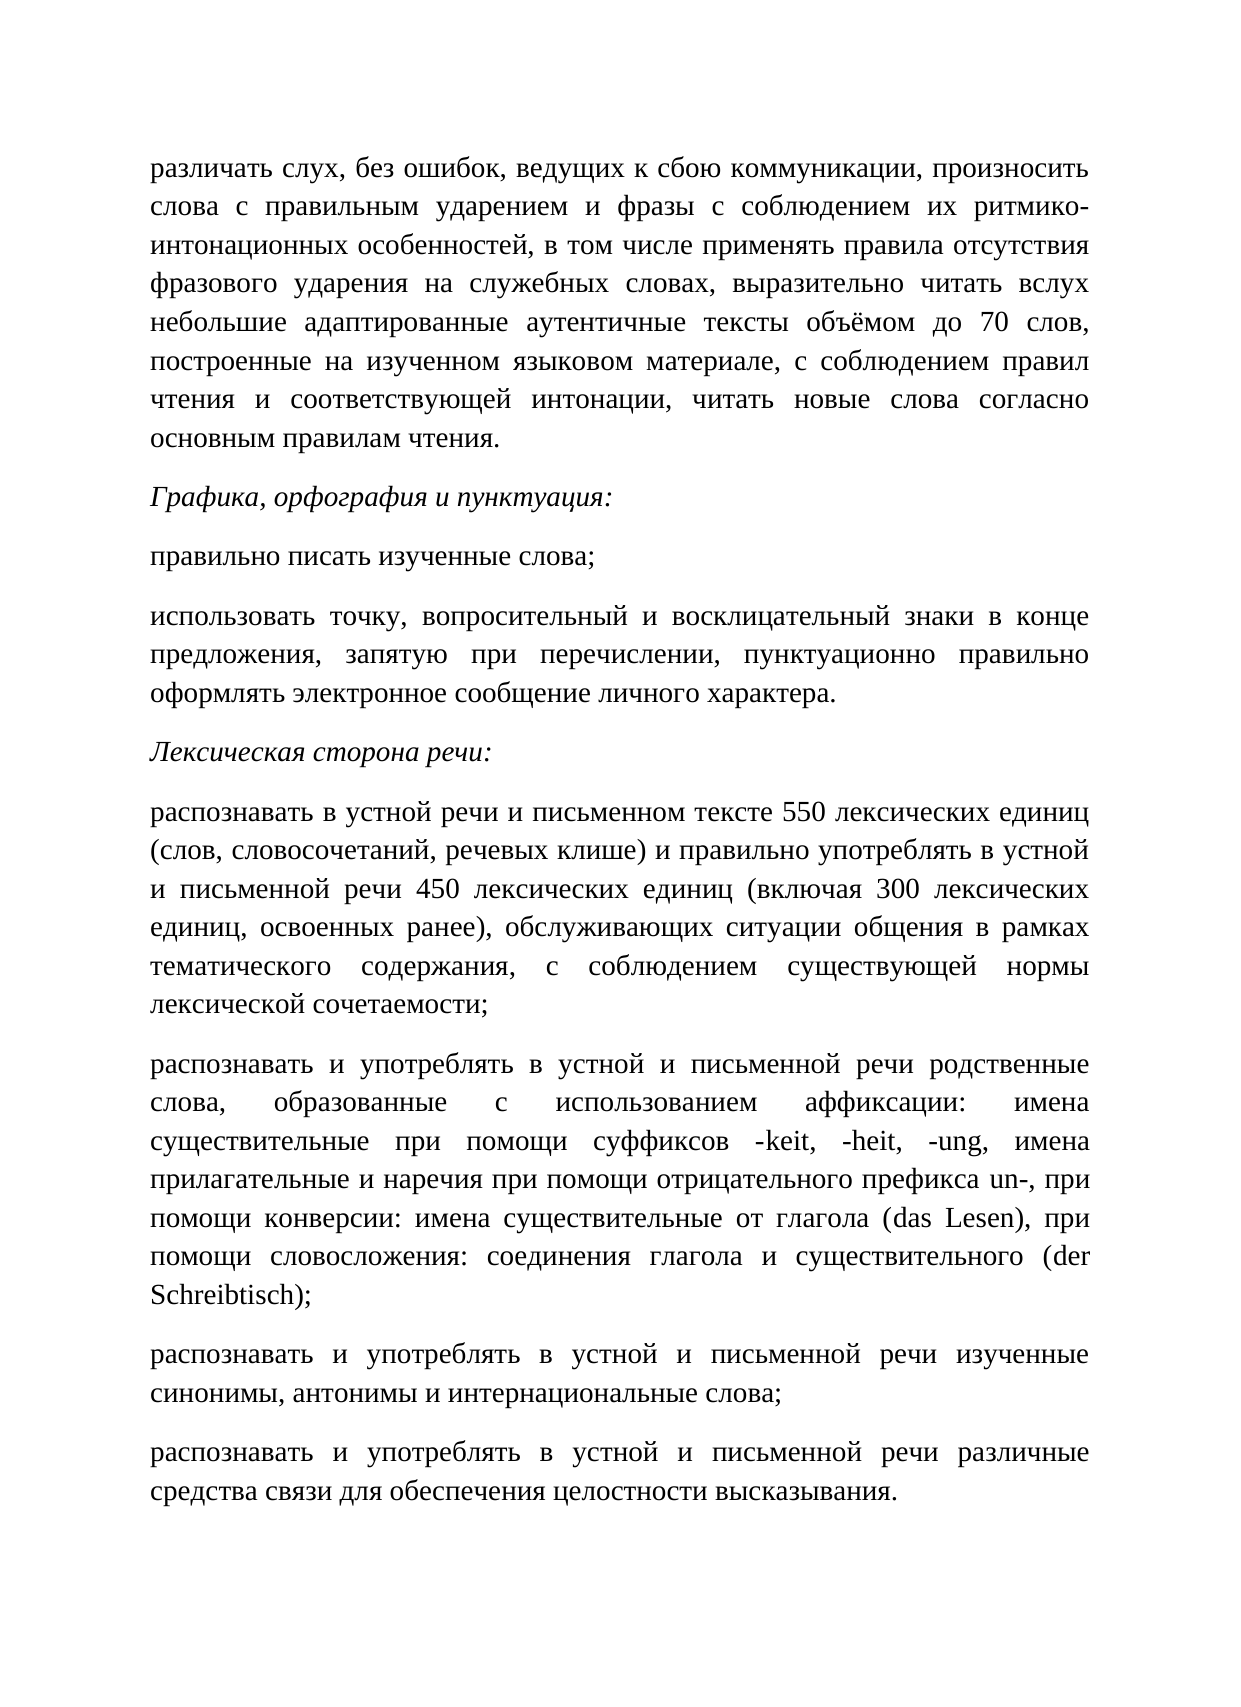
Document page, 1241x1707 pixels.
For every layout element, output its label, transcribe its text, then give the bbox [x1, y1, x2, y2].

text Лексическая сторона речи: [150, 734, 1090, 768]
text распознавать и употреблять в устной и письменной речи изученные синонимы, антонимы и интернациональные слова; [150, 1336, 1090, 1408]
text распознавать и употреблять в устной и письменной речи различные средства связи для обеспечения целостности высказывания. [150, 1434, 1090, 1506]
text правильно писать изученные слова; [150, 538, 1090, 572]
text распознавать в устной речи и письменном тексте 550 лексических единиц (слов, словосочетаний, речевых клише) и правильно употреблять в устной и письменной речи 450 лексических единиц (включая 300 лексических единиц, освоенных ранее), обслуживающих ситуации общения в рамках тематического содержания, с соблюдением существующей нормы лексической сочетаемости; [150, 794, 1090, 1020]
text распознавать и употреблять в устной и письменной речи родственные слова, образованные с использованием аффиксации: имена существительные при помощи суффиксов -keit, -heit, -ung, имена прилагательные и наречия при помощи отрицательного префикса un-, при помощи конверсии: имена существительные от глагола (das Lesen), при помощи словосложения: соединения глагола и существительного (der Schreibtisch); [150, 1046, 1090, 1311]
text различать слух, без ошибок, ведущих к сбою коммуникации, произносить слова с правильным ударением и фразы с соблюдением их ритмико-интонационных особенностей, в том числе применять правила отсутствия фразового ударения на служебных словах, выразительно читать вслух небольшие адаптированные аутентичные тексты объёмом до 70 слов, построенные на изученном языковом материале, с соблюдением правил чтения и соответствующей интонации, читать новые слова согласно основным правилам чтения. [150, 150, 1090, 453]
text использовать точку, вопросительный и восклицательный знаки в конце предложения, запятую при перечислении, пунктуационно правильно оформлять электронное сообщение личного характера. [150, 598, 1090, 708]
text Графика, орфография и пунктуация: [150, 479, 1090, 513]
